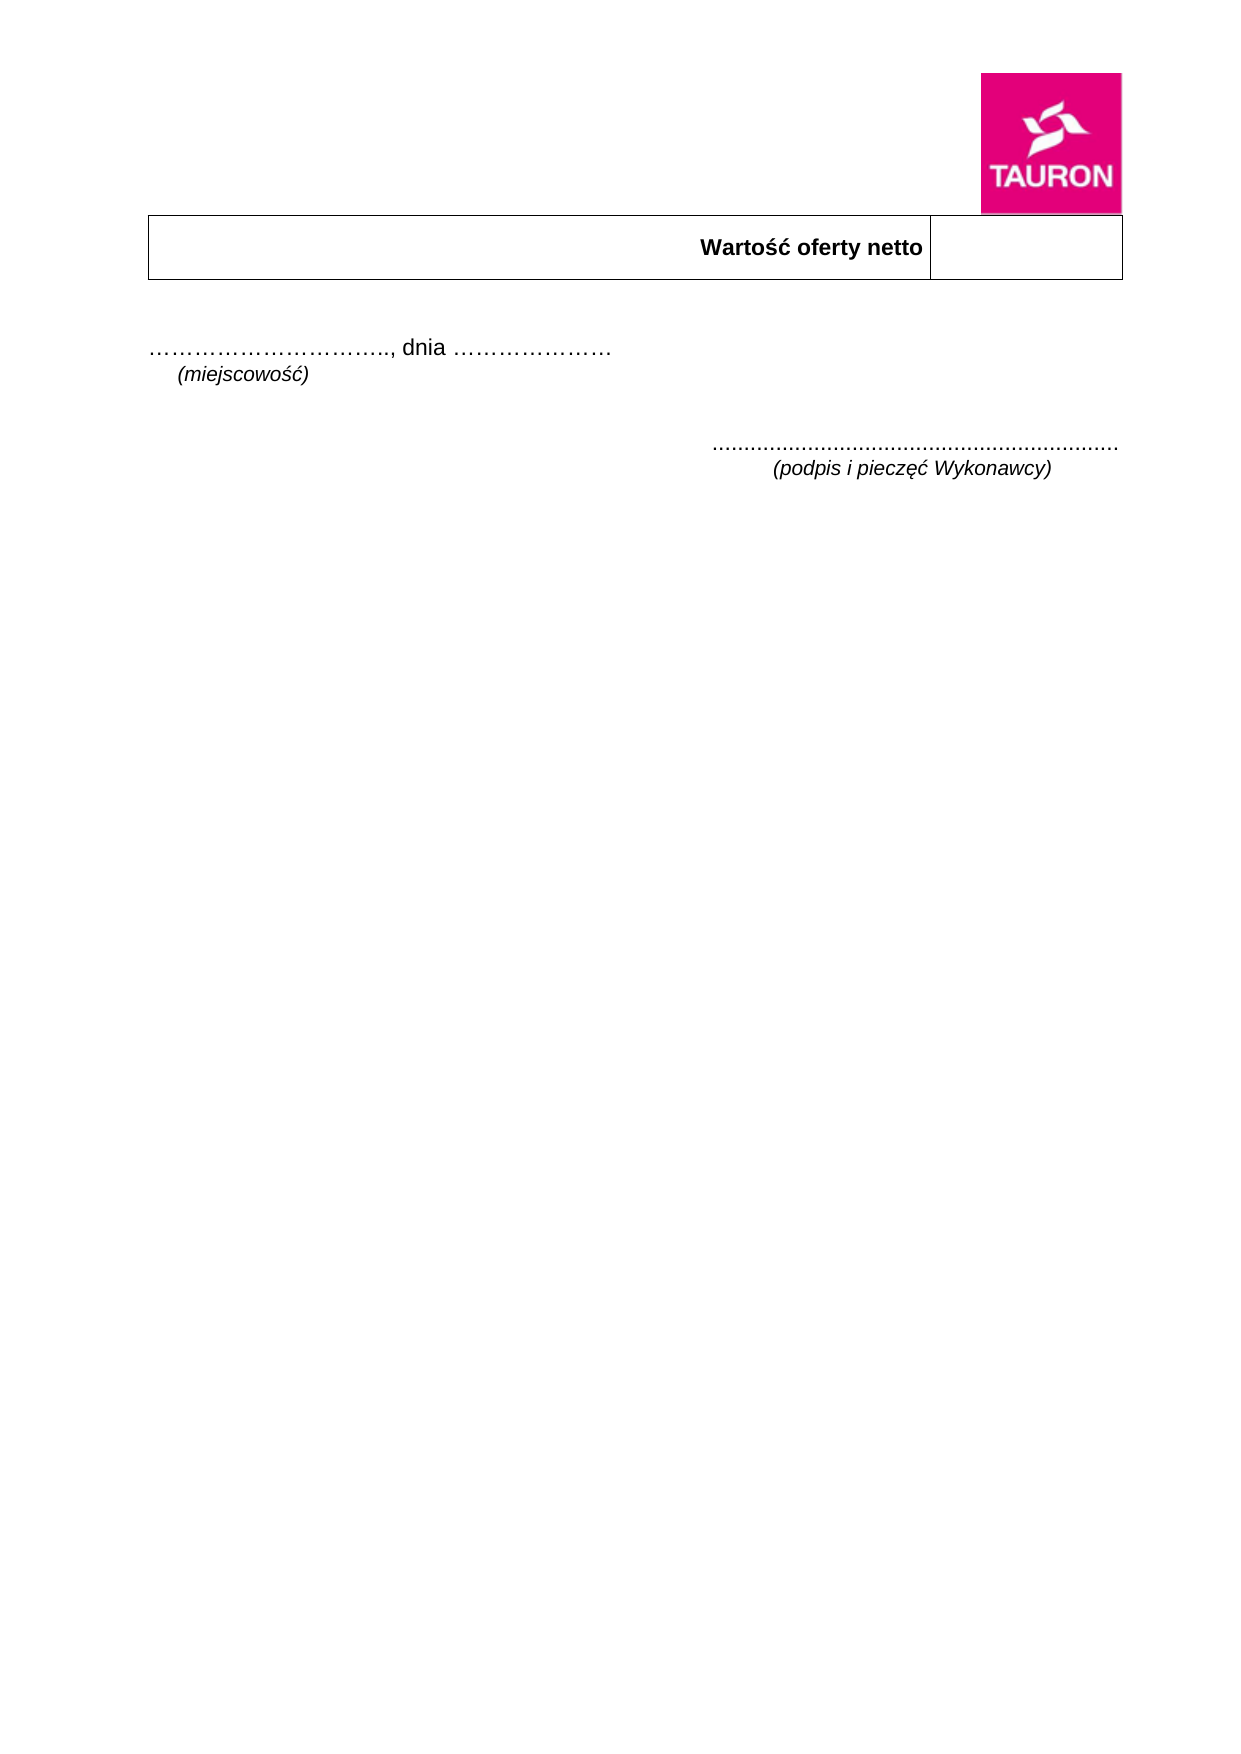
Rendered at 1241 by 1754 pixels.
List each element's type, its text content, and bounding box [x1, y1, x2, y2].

text (miejscowość) [177, 362, 1122, 386]
text (podpis i pieczęć Wykonawcy) [148, 456, 1122, 479]
picture [981, 73, 1123, 215]
text ................................................................ [148, 401, 1122, 456]
table_cell Wartość oferty netto [149, 216, 930, 279]
table_cell [931, 216, 1122, 279]
text ………………………….., dnia ………………… [148, 334, 1122, 360]
